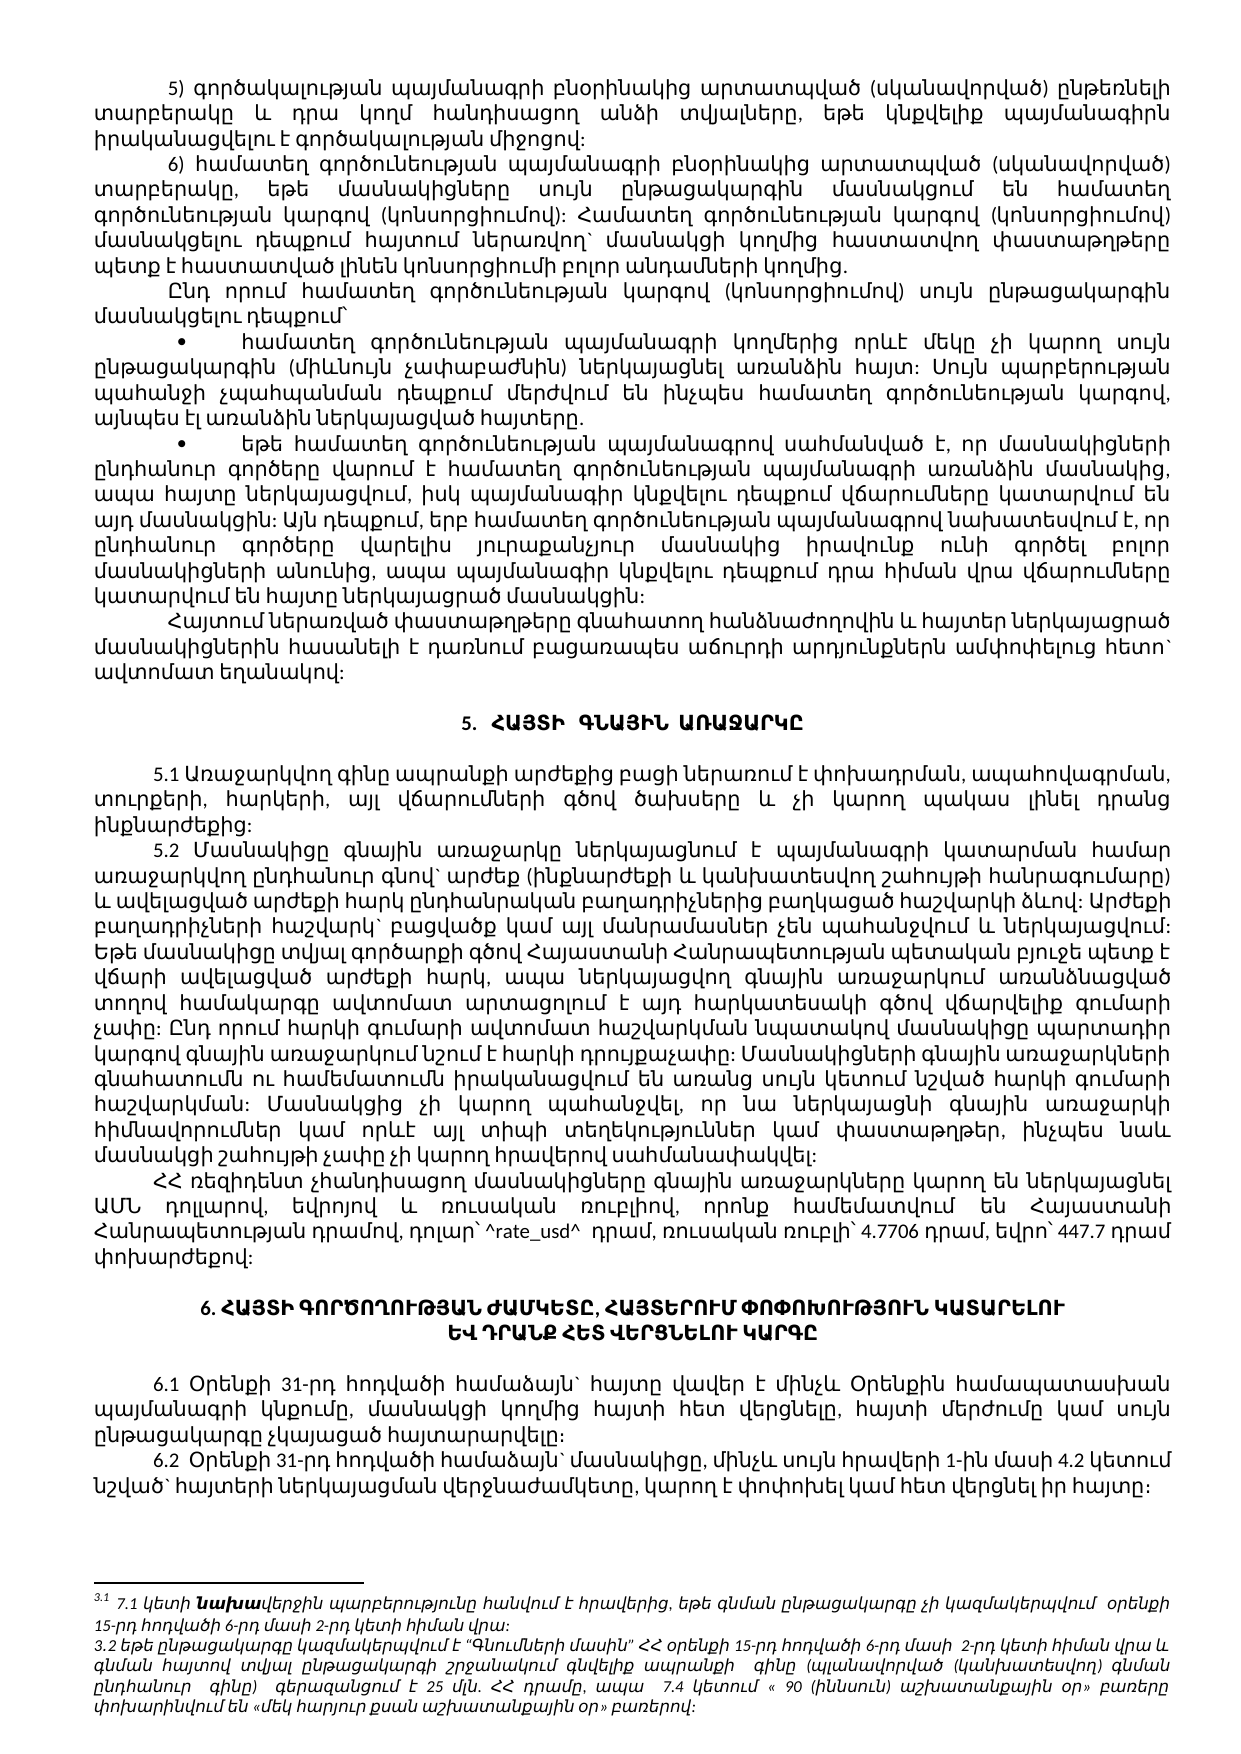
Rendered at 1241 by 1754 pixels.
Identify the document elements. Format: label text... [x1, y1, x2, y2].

list եթե համատեղ գործունեության պայմանագրով սահմանված է, որ մասնակիցների ընդհանուր գործերը վարում է համատեղ գործունեության պայմանագրի առանձին մասնակից, ապա հայտը ներկայացվում, իսկ պայմանագիր կնքվելու դեպքում վճարումները կատարվում են այդ մասնակցին: Այն դեպքում, երբ համատեղ գործունեության պայմանագրով նախատեսվում է, որ ընդհանուր գործերը վարելիս յուրաքանչյուր մասնակից իրավունք ունի գործել բոլոր մասնակիցների անունից, ապա պայմանագիր կնքվելու դեպքում դրա հիման վրա վճարումները կատարվում են հայտը ներկայացրած մասնակցին: [94, 431, 1171, 609]
text ԵՎ ԴՐԱՆՔ ՀԵՏ ՎԵՐՑՆԵԼՈՒ ԿԱՐԳԸ [94, 1320, 1171, 1346]
text 6. ՀԱՅՏԻ ԳՈՐԾՈՂՈՒԹՅԱՆ ԺԱՄԿԵՏԸ, ՀԱՅՏԵՐՈՒՄ ՓՈՓՈԽՈՒԹՅՈՒՆ ԿԱՏԱՐԵԼՈՒ [94, 1295, 1171, 1320]
text Հայտում ներառված փաստաթղթերը գնահատող հանձնաժողովին և հայտեր ներկայացրած մասնակիցներին հասանելի է դառնում բացառապես աճուրդի արդյունքներն ամփոփելուց հետո` ավտոմատ եղանակով: [94, 609, 1171, 685]
list համատեղ գործունեության պայմանագրի կողմերից որևէ մեկը չի կարող սույն ընթացակարգին (միևնույն չափաբաժնին) ներկայացնել առանձին հայտ: Սույն պարբերության պահանջի չպահպանման դեպքում մերժվում են ինչպես համատեղ գործունեության կարգով, այնպես էլ առանձին ներկայացված հայտերը. [94, 329, 1171, 431]
text 5. ՀԱՅՏԻ ԳՆԱՅԻՆ ԱՌԱՋԱՐԿԸ [94, 710, 1171, 736]
text Ընդ որում համատեղ գործունեության կարգով (կոնսորցիումով) սույն ընթացակարգին մասնակցելու դեպքում՝ [94, 278, 1171, 329]
text 6.1 Օրենքի 31-րդ հոդվածի համաձայն` հայտը վավեր է մինչև Օրենքին համապատասխան պայմանագրի կնքումը, մասնակցի կողմից հայտի հետ վերցնելը, հայտի մերժումը կամ սույն ընթացակարգը չկայացած հայտարարվելը։ [94, 1371, 1171, 1447]
text 6) համատեղ գործունեության պայմանագրի բնօրինակից արտատպված (սկանավորված) տարբերակը, եթե մասնակիցները սույն ընթացակարգին մասնակցում են համատեղ գործունեության կարգով (կոնսորցիումով): Համատեղ գործունեության կարգով (կոնսորցիումով) մասնակցելու դեպքում հայտում ներառվող` մասնակցի կողմից հաստատվող փաստաթղթերը պետք է հաստատված լինեն կոնսորցիումի բոլոր անդամների կողմից. [94, 151, 1171, 278]
text 5) գործակալության պայմանագրի բնօրինակից արտատպված (սկանավորված) ընթեռնելի տարբերակը և դրա կողմ հանդիսացող անձի տվյալները, եթե կնքվելիք պայմանագիրն իրականացվելու է գործակալության միջոցով: [94, 75, 1171, 151]
text 5.1 Առաջարկվող գինը ապրանքի արժեքից բացի ներառում է փոխադրման, ապահովագրման, տուրքերի, հարկերի, այլ վճարումների գծով ծախսերը և չի կարող պակաս լինել դրանց ինքնարժեքից: [94, 761, 1171, 837]
text 5.2 Մասնակիցը գնային առաջարկը ներկայացնում է պայմանագրի կատարման համար առաջարկվող ընդհանուր գնով` արժեք (ինքնարժեքի և կանխատեսվող շահույթի հանրագումարը) և ավելացված արժեքի հարկ ընդհանրական բաղադրիչներից բաղկացած հաշվարկի ձևով: Արժեքի բաղադրիչների հաշվարկ` բացվածք կամ այլ մանրամասներ չեն պահանջվում և ներկայացվում: Եթե մասնակիցը տվյալ գործարքի գծով Հայաստանի Հանրապետության պետական բյուջե պետք է վճարի ավելացված արժեքի հարկ, ապա ներկայացվող գնային առաջարկում առանձնացված տողով համակարգը ավտոմատ արտացոլում է այդ հարկատեսակի գծով վճարվելիք գումարի չափը: Ընդ որում հարկի գումարի ավտոմատ հաշվարկման նպատակով մասնակիցը պարտադիր կարգով գնային առաջարկում նշում է հարկի դրույքաչափը: Մասնակիցների գնային առաջարկների գնահատումն ու համեմատումն իրականացվում են առանց սույն կետում նշված հարկի գումարի հաշվարկման: Մասնակցից չի կարող պահանջվել, որ նա ներկայացնի գնային առաջարկի հիմնավորումներ կամ որևէ այլ տիպի տեղեկություններ կամ փաստաթղթեր, ինչպես նաև մասնակցի շահույթի չափը չի կարող հրավերով սահմանափակվել: [94, 837, 1171, 1168]
text ՀՀ ռեզիդենտ չհանդիսացող մասնակիցները գնային առաջարկները կարող են ներկայացնել ԱՄՆ դոլլարով, եվրոյով և ռուսական ռուբլիով, որոնք համեմատվում են Հայաստանի Հանրապետության դրամով, դոլար՝ ^rate_usd^ դրամ, ռուսական ռուբլի՝ 4.7706 դրամ, եվրո՝ 447.7 դրամ փոխարժեքով: [94, 1168, 1171, 1269]
text 6.2 Օրենքի 31-րդ հոդվածի համաձայն` մասնակիցը, մինչև սույն հրավերի 1-ին մասի 4.2 կետում նշված` հայտերի ներկայացման վերջնաժամկետը, կարող է փոփոխել կամ հետ վերցնել իր հայտը։ [94, 1447, 1171, 1498]
